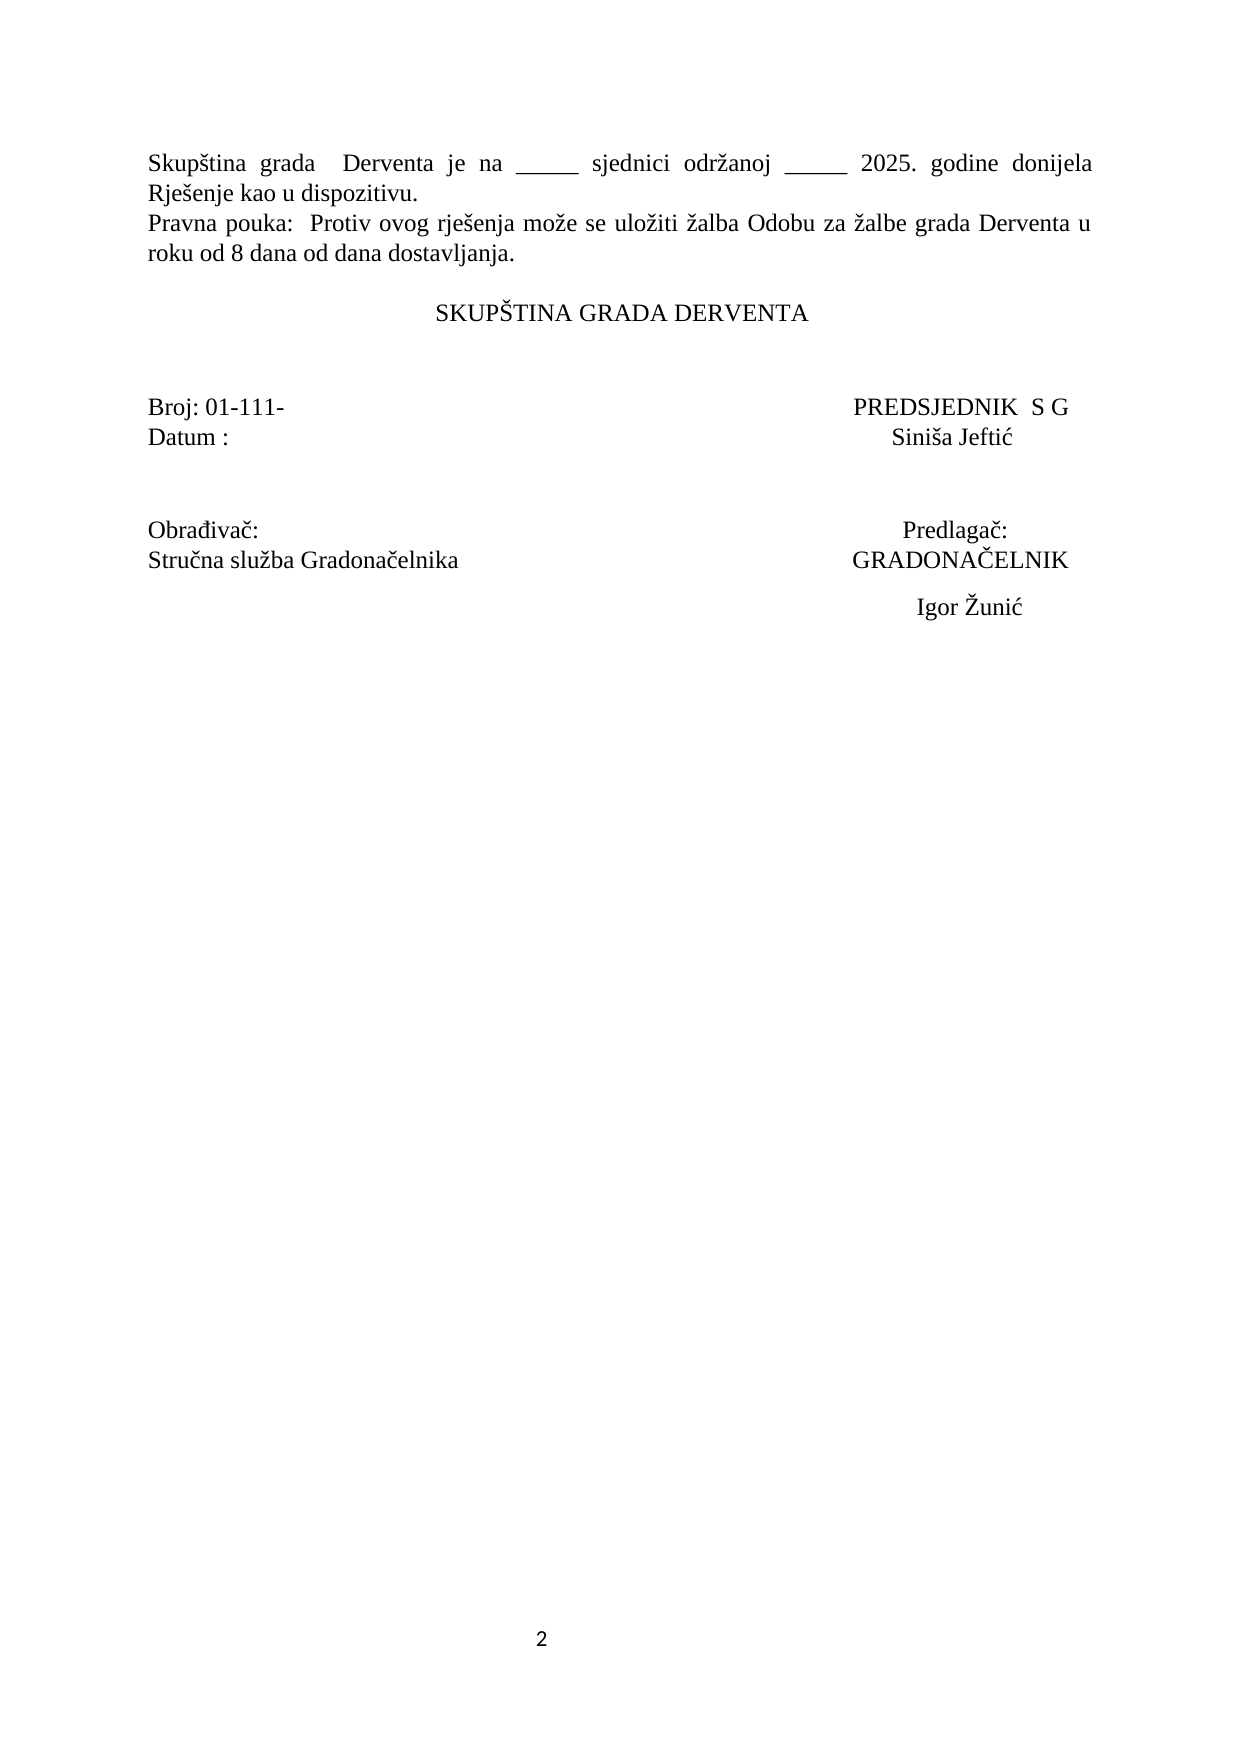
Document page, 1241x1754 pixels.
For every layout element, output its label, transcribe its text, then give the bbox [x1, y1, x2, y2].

text SKUPŠTINA GRADA DERVENTA [148, 298, 1093, 327]
text Obrađivač: Predlagač: [148, 515, 1093, 544]
text Stručna služba Gradonačelnika GRADONAČELNIK [148, 545, 1093, 574]
text Skupština grada Derventa je na _____ sjednici održanoj _____ 2025. godine donijela Rješenje kao u dispozitivu. [148, 148, 1093, 206]
text Broj: 01-111- PREDSJEDNIK S G [148, 392, 1093, 420]
text Pravna pouka: Protiv ovog rješenja može se uložiti žalba Odobu za žalbe grada Derventa u roku od 8 dana od dana dostavljanja. [148, 208, 1093, 267]
text Igor Žunić [148, 592, 1093, 621]
text Datum : Siniša Jeftić [148, 422, 1093, 451]
